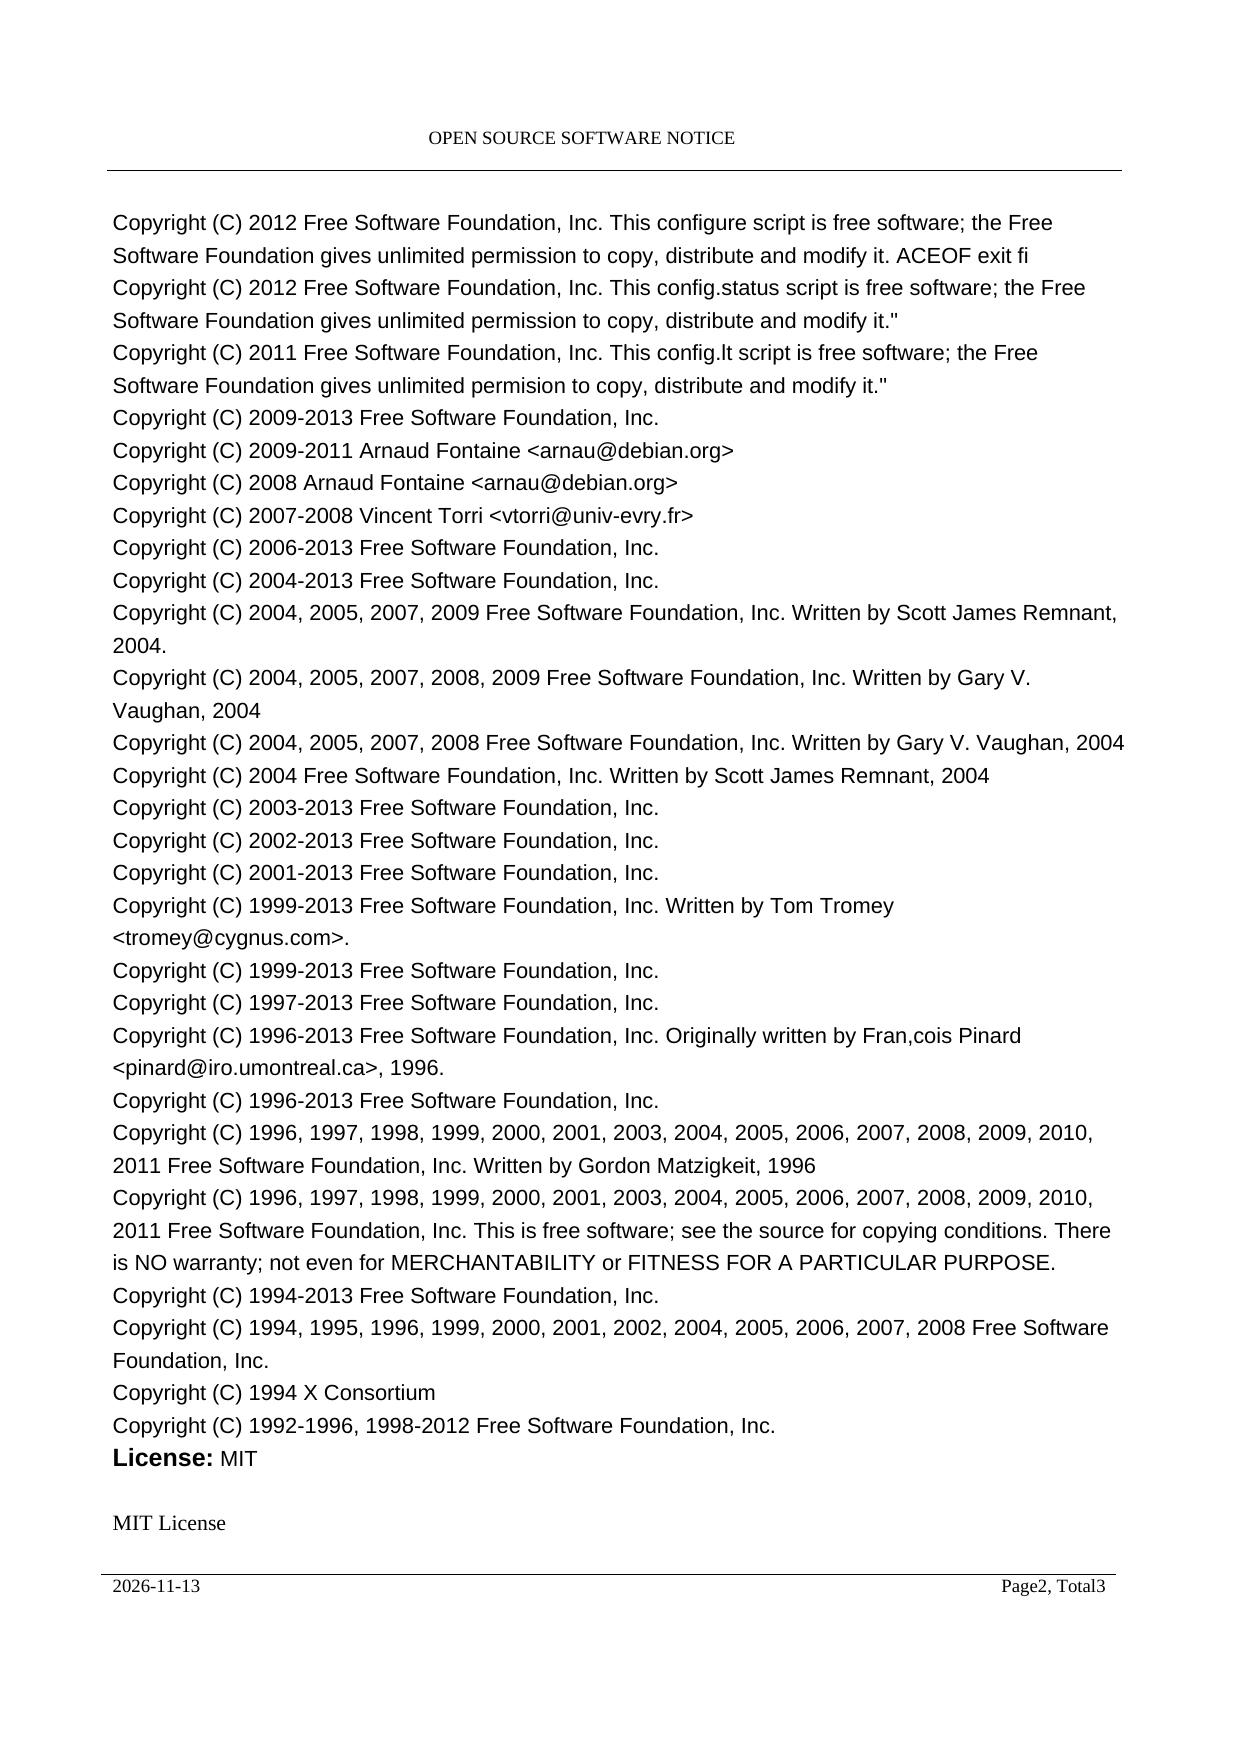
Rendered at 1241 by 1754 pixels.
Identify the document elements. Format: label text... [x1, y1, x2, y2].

text Copyright (C) 2003-2013 Free Software Foundation, Inc. [112, 791, 1128, 824]
text Copyright (C) 1994 X Consortium [112, 1376, 1128, 1409]
text Copyright (C) 1994-2013 Free Software Foundation, Inc. [112, 1279, 1128, 1311]
text Copyright (C) 2004, 2005, 2007, 2008 Free Software Foundation, Inc. Written by Gary V. Vaughan, 2004 [112, 726, 1128, 759]
text Copyright (C) 2004-2013 Free Software Foundation, Inc. [112, 564, 1128, 596]
text Copyright (C) 2012 Free Software Foundation, Inc. This configure script is free software; the Free Software Foundation gives unlimited permission to copy, distribute and modify it. ACEOF exit fi [112, 206, 1128, 271]
text Copyright (C) 1992-1996, 1998-2012 Free Software Foundation, Inc. [112, 1409, 1128, 1441]
text Copyright (C) 1996, 1997, 1998, 1999, 2000, 2001, 2003, 2004, 2005, 2006, 2007, 2008, 2009, 2010, 2011 Free Software Foundation, Inc. This is free software; see the source for copying conditions. There is NO warranty; not even for MERCHANTABILITY or FITNESS FOR A PARTICULAR PURPOSE. [112, 1181, 1128, 1279]
text Copyright (C) 2004 Free Software Foundation, Inc. Written by Scott James Remnant, 2004 [112, 759, 1128, 791]
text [112, 1441, 1128, 1539]
text Copyright (C) 1996-2013 Free Software Foundation, Inc. Originally written by Fran,cois Pinard <pinard@iro.umontreal.ca>, 1996. [112, 1019, 1128, 1084]
text Copyright (C) 2006-2013 Free Software Foundation, Inc. [112, 531, 1128, 564]
text Copyright (C) 2012 Free Software Foundation, Inc. This config.status script is free software; the Free Software Foundation gives unlimited permission to copy, distribute and modify it." [112, 271, 1128, 336]
text Copyright (C) 1996, 1997, 1998, 1999, 2000, 2001, 2003, 2004, 2005, 2006, 2007, 2008, 2009, 2010, 2011 Free Software Foundation, Inc. Written by Gordon Matzigkeit, 1996 [112, 1116, 1128, 1181]
text Copyright (C) 2004, 2005, 2007, 2008, 2009 Free Software Foundation, Inc. Written by Gary V. Vaughan, 2004 [112, 661, 1128, 726]
text Copyright (C) 2008 Arnaud Fontaine <arnau@debian.org> [112, 466, 1128, 499]
text Copyright (C) 1997-2013 Free Software Foundation, Inc. [112, 986, 1128, 1019]
text Copyright (C) 1996-2013 Free Software Foundation, Inc. [112, 1084, 1128, 1116]
text Copyright (C) 2009-2013 Free Software Foundation, Inc. [112, 401, 1128, 434]
text Copyright (C) 1999-2013 Free Software Foundation, Inc. [112, 954, 1128, 986]
text Copyright (C) 2004, 2005, 2007, 2009 Free Software Foundation, Inc. Written by Scott James Remnant, 2004. [112, 596, 1128, 661]
text Copyright (C) 1999-2013 Free Software Foundation, Inc. Written by Tom Tromey <tromey@cygnus.com>. [112, 889, 1128, 954]
text Copyright (C) 2009-2011 Arnaud Fontaine <arnau@debian.org> [112, 434, 1128, 466]
text Copyright (C) 2002-2013 Free Software Foundation, Inc. [112, 824, 1128, 856]
text Copyright (C) 2007-2008 Vincent Torri <vtorri@univ-evry.fr> [112, 499, 1128, 531]
text Copyright (C) 1994, 1995, 1996, 1999, 2000, 2001, 2002, 2004, 2005, 2006, 2007, 2008 Free Software Foundation, Inc. [112, 1311, 1128, 1376]
text Copyright (C) 2011 Free Software Foundation, Inc. This config.lt script is free software; the Free Software Foundation gives unlimited permision to copy, distribute and modify it." [112, 336, 1128, 401]
text Copyright (C) 2001-2013 Free Software Foundation, Inc. [112, 856, 1128, 889]
